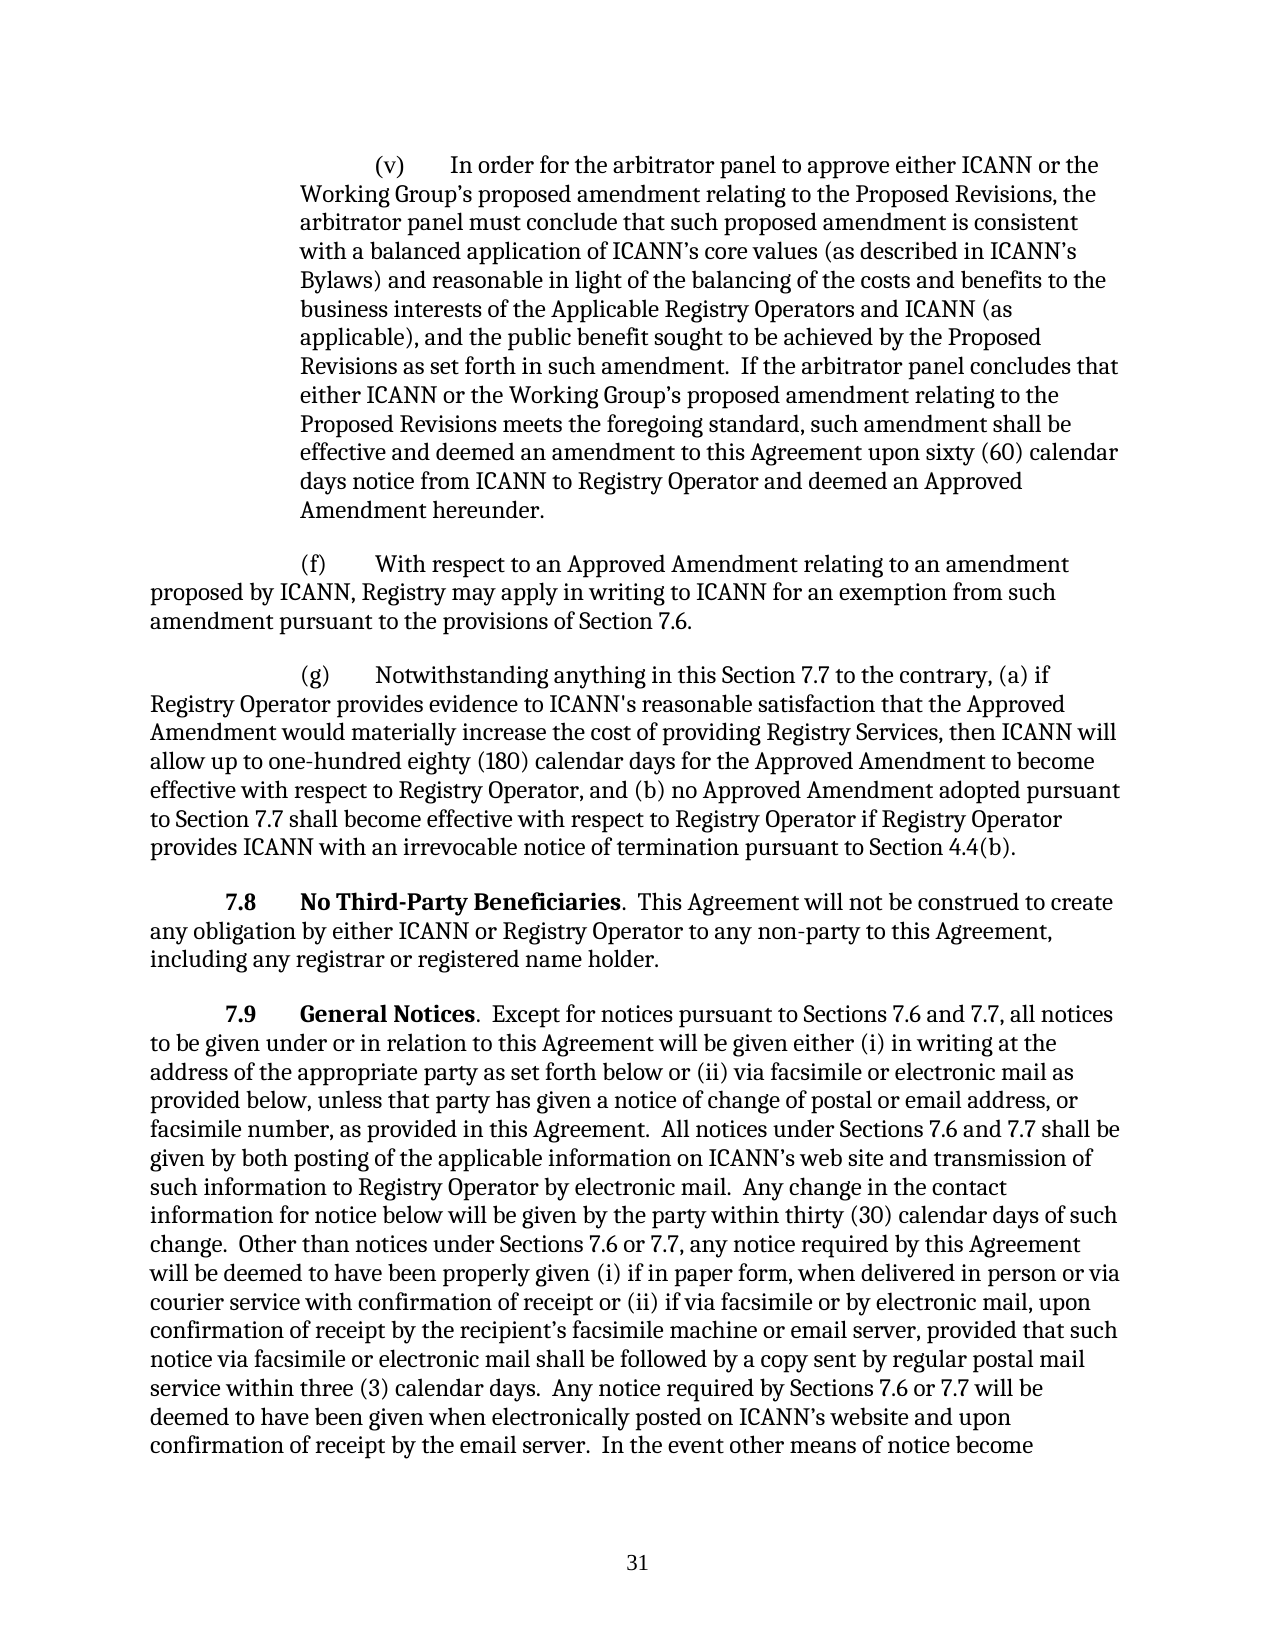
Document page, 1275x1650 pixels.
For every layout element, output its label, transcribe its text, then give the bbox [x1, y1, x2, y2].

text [150, 999, 1125, 1460]
text No Third-Party Beneficiaries. This Agreement will not be construed to create any obligation by either ICANN or Registry Operator to any non-party to this Agreement, including any registrar or registered name holder. [150, 887, 1125, 974]
text Notwithstanding anything in this Section 7.7 to the contrary, (a) if Registry Operator provides evidence to ICANN's reasonable satisfaction that the Approved Amendment would materially increase the cost of providing Registry Services, then ICANN will allow up to one-hundred eighty (180) calendar days for the Approved Amendment to become effective with respect to Registry Operator, and (b) no Approved Amendment adopted pursuant to Section 7.7 shall become effective with respect to Registry Operator if Registry Operator provides ICANN with an irrevocable notice of termination pursuant to Section 4.4(b). [150, 661, 1125, 862]
text In order for the arbitrator panel to approve either ICANN or the Working Group’s proposed amendment relating to the Proposed Revisions, the arbitrator panel must conclude that such proposed amendment is consistent with a balanced application of ICANN’s core values (as described in ICANN’s Bylaws) and reasonable in light of the balancing of the costs and benefits to the business interests of the Applicable Registry Operators and ICANN (as applicable), and the public benefit sought to be achieved by the Proposed Revisions as set forth in such amendment. If the arbitrator panel concludes that either ICANN or the Working Group’s proposed amendment relating to the Proposed Revisions meets the foregoing standard, such amendment shall be effective and deemed an amendment to this Agreement upon sixty (60) calendar days notice from ICANN to Registry Operator and deemed an Approved Amendment hereunder. [300, 150, 1125, 524]
text With respect to an Approved Amendment relating to an amendment proposed by ICANN, Registry may apply in writing to ICANN for an exemption from such amendment pursuant to the provisions of Section 7.6. [150, 549, 1125, 636]
